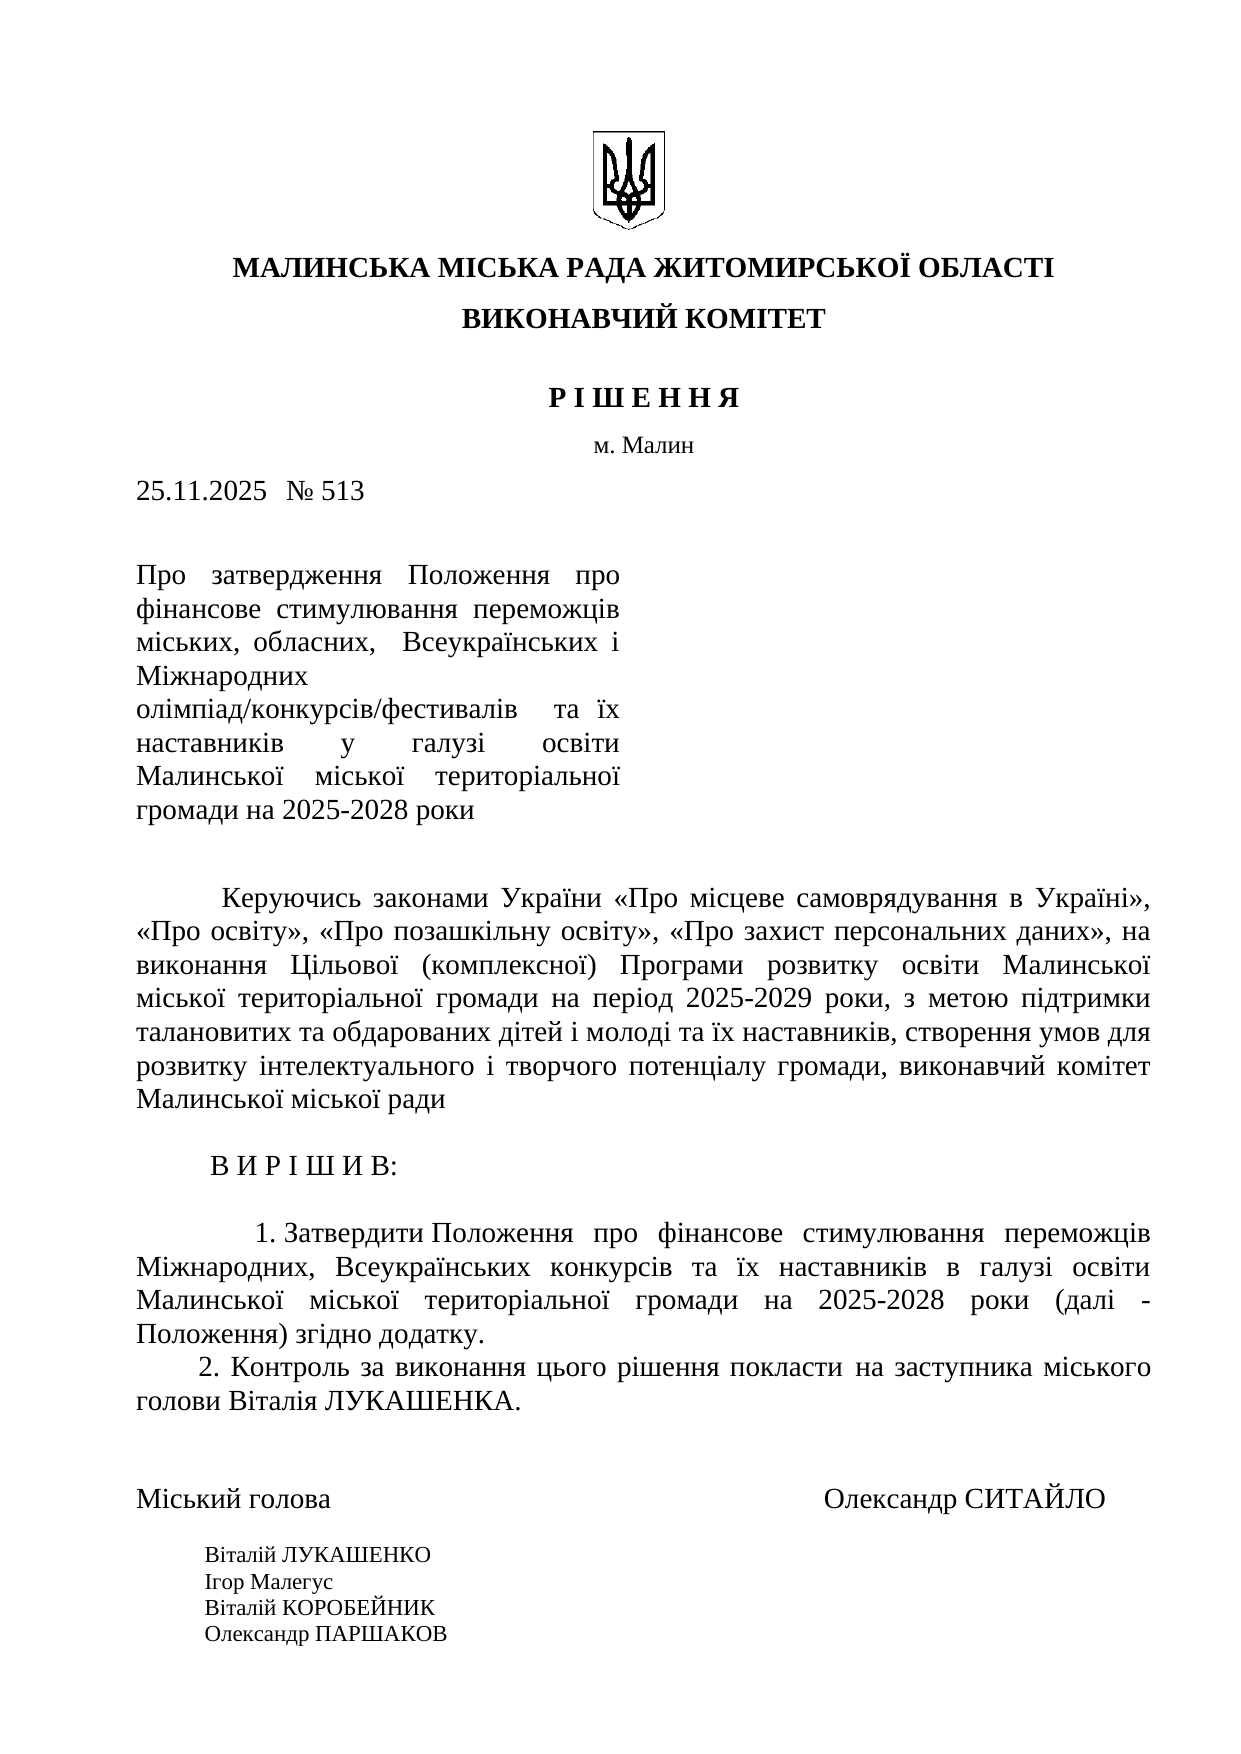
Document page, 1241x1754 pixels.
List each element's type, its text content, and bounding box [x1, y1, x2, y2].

text Віталій ЛУКАШЕНКО [136, 1541, 1152, 1568]
text Ігор Малегус [136, 1568, 1152, 1594]
text Р І Ш Е Н Н Я [136, 380, 1152, 413]
text 2. Контроль за виконання цього рішення покласти на заступника міського голови Віталія ЛУКАШЕНКА. [136, 1349, 1152, 1417]
text Міський голова Олександр СИТАЙЛО [136, 1481, 1152, 1515]
text Олександр ПАРШАКОВ [136, 1620, 1152, 1647]
text Про затвердження Положення про фінансове стимулювання переможців міських, обласних, Всеукраїнських і Міжнародних олімпіад/конкурсів/фестивалів та їх наставників у галузі освіти Малинської міської територіальної громади на 2025-2028 роки [136, 557, 620, 826]
text 1. Затвердити Положення про фінансове стимулювання переможців Міжнародних, Всеукраїнських конкурсів та їх наставників в галузі освіти Малинської міської територіальної громади на 2025-2028 роки (далі - Положення) згідно додатку. [136, 1215, 1152, 1349]
picture [591, 130, 666, 231]
text В И Р І Ш И В: [136, 1148, 1152, 1182]
text ВИКОНАВЧИЙ КОМІТЕТ [136, 301, 1152, 334]
text Віталій КОРОБЕЙНИК [136, 1594, 1152, 1620]
text Керуючись законами України «Про місцеве самоврядування в Україні», «Про освіту», «Про позашкільну освіту», «Про захист персональних даних», на виконання Цільової (комплексної) Програми розвитку освіти Малинської міської територіальної громади на період 2025-2029 роки, з метою підтримки талановитих та обдарованих дітей і молоді та їх наставників, створення умов для розвитку інтелектуального і творчого потенціалу громади, виконавчий комітет Малинської міської ради [136, 880, 1152, 1115]
text 25.11.2025 № 513 [136, 473, 1152, 507]
text м. Малин [136, 430, 1152, 459]
text МАЛИНСЬКА МІСЬКА РАДА ЖИТОМИРСЬКОЇ ОБЛАСТІ [136, 251, 1152, 284]
